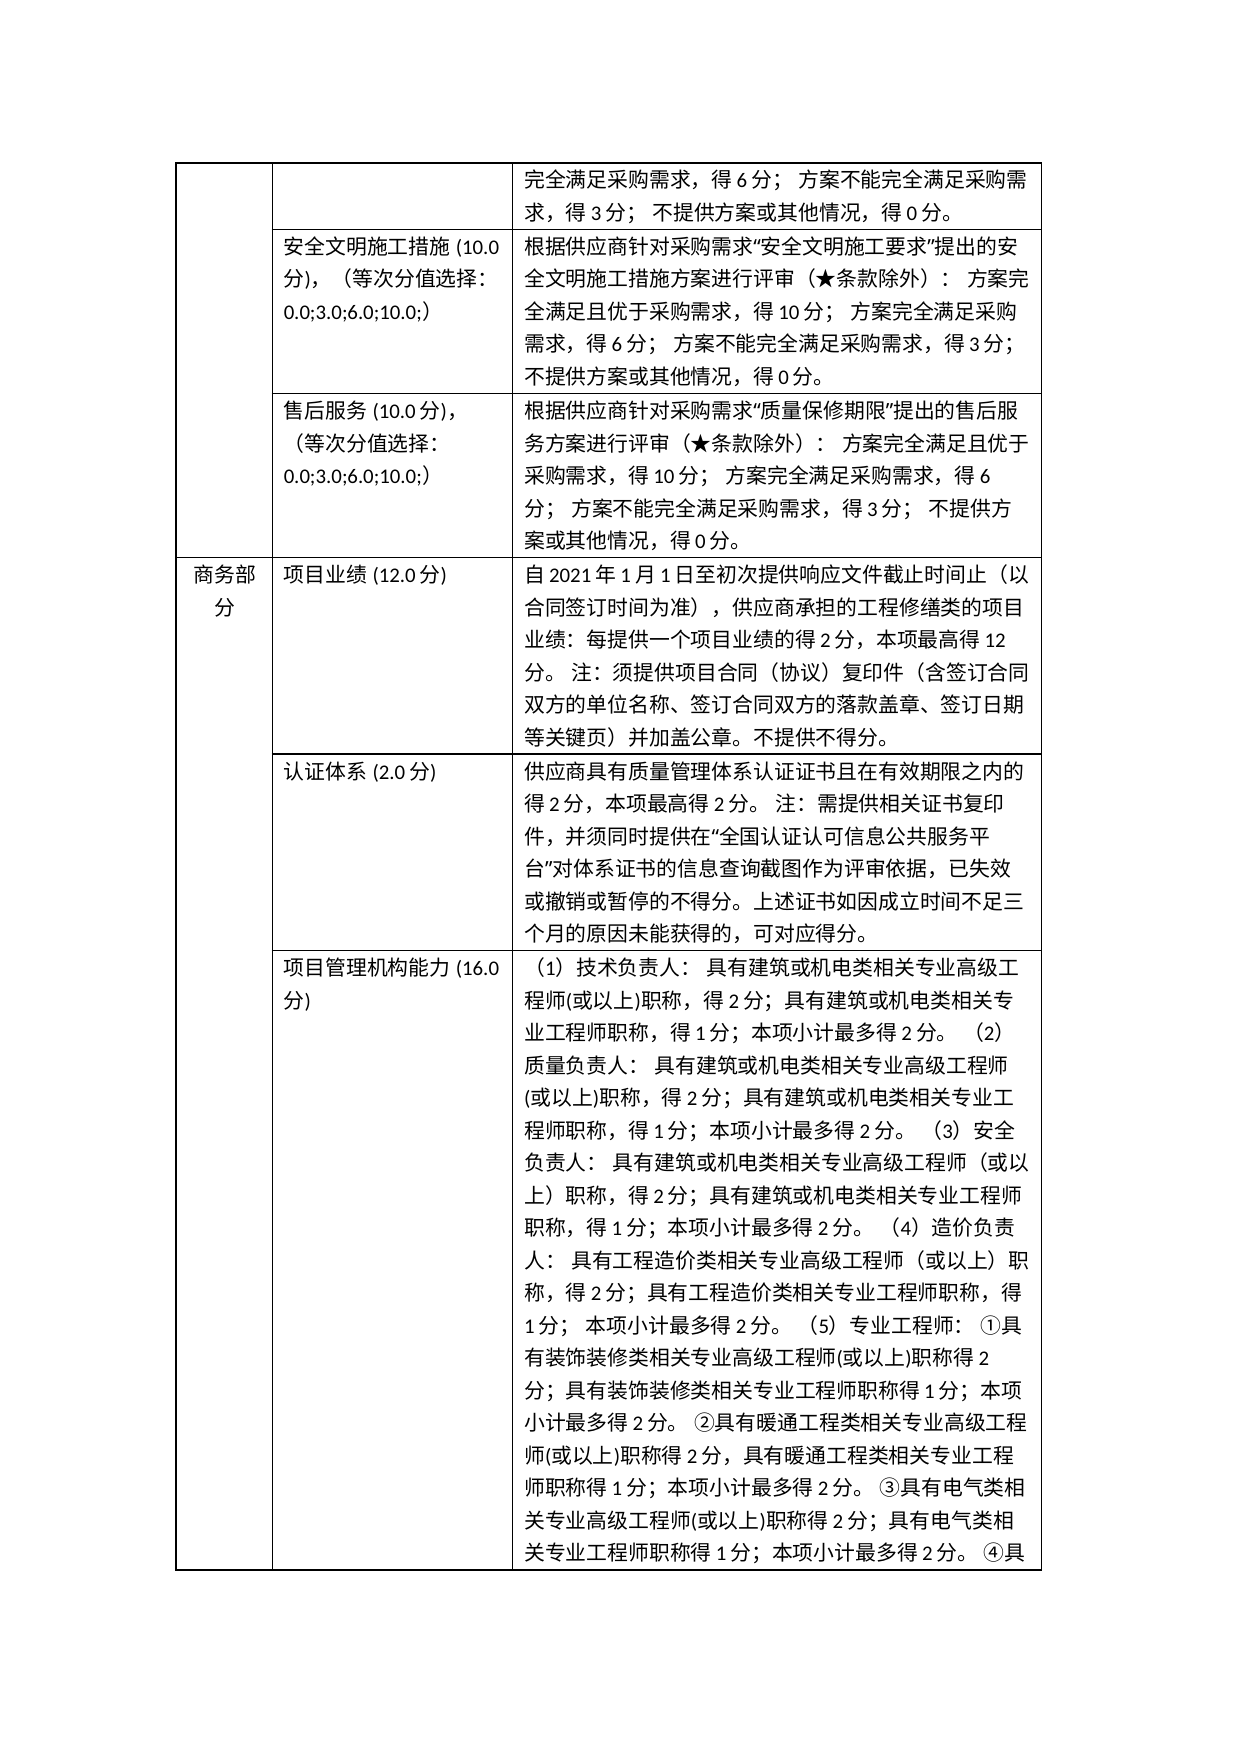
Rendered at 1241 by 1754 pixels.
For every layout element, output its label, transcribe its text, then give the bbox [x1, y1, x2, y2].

table_cell 自2021年1月1日至初次提供响应文件截止时间止（以合同签订时间为准），供应商承担的工程修缮类的项目业绩：每提供一个项目业绩的得2分，本项最高得12分。 注：须提供项目合同（协议）复印件（含签订合同双方的单位名称、签订合同双方的落款盖章、签订日期等关键页）并加盖公章。不提供不得分。 [513, 558, 1041, 753]
table_cell 根据供应商针对采购需求“安全文明施工要求”提出的安全文明施工措施方案进行评审（★条款除外）： 方案完全满足且优于采购需求，得10分； 方案完全满足采购需求，得6分； 方案不能完全满足采购需求，得3分； 不提供方案或其他情况，得0分。 [513, 230, 1041, 393]
table_cell 认证体系 (2.0分) [273, 755, 512, 950]
table_cell 根据供应商针对采购需求“质量保修期限”提出的售后服务方案进行评审（★条款除外）： 方案完全满足且优于采购需求，得10分； 方案完全满足采购需求，得6分； 方案不能完全满足采购需求，得3分； 不提供方案或其他情况，得0分。 [513, 394, 1041, 557]
table_cell 商务部分 [177, 558, 272, 1569]
table_cell 售后服务 (10.0分)，（等次分值选择：0.0;3.0;6.0;10.0;） [273, 394, 512, 557]
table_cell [513, 951, 1041, 1569]
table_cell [273, 164, 512, 228]
table_cell 安全文明施工措施 (10.0分)，（等次分值选择：0.0;3.0;6.0;10.0;） [273, 230, 512, 393]
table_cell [513, 164, 1041, 228]
table_cell 项目业绩 (12.0分) [273, 558, 512, 753]
table_cell 项目管理机构能力 (16.0分) [273, 951, 512, 1569]
table_cell 供应商具有质量管理体系认证证书且在有效期限之内的得2分，本项最高得2分。 注：需提供相关证书复印件，并须同时提供在“全国认证认可信息公共服务平台”对体系证书的信息查询截图作为评审依据，已失效或撤销或暂停的不得分。上述证书如因成立时间不足三个月的原因未能获得的，可对应得分。 [513, 755, 1041, 950]
